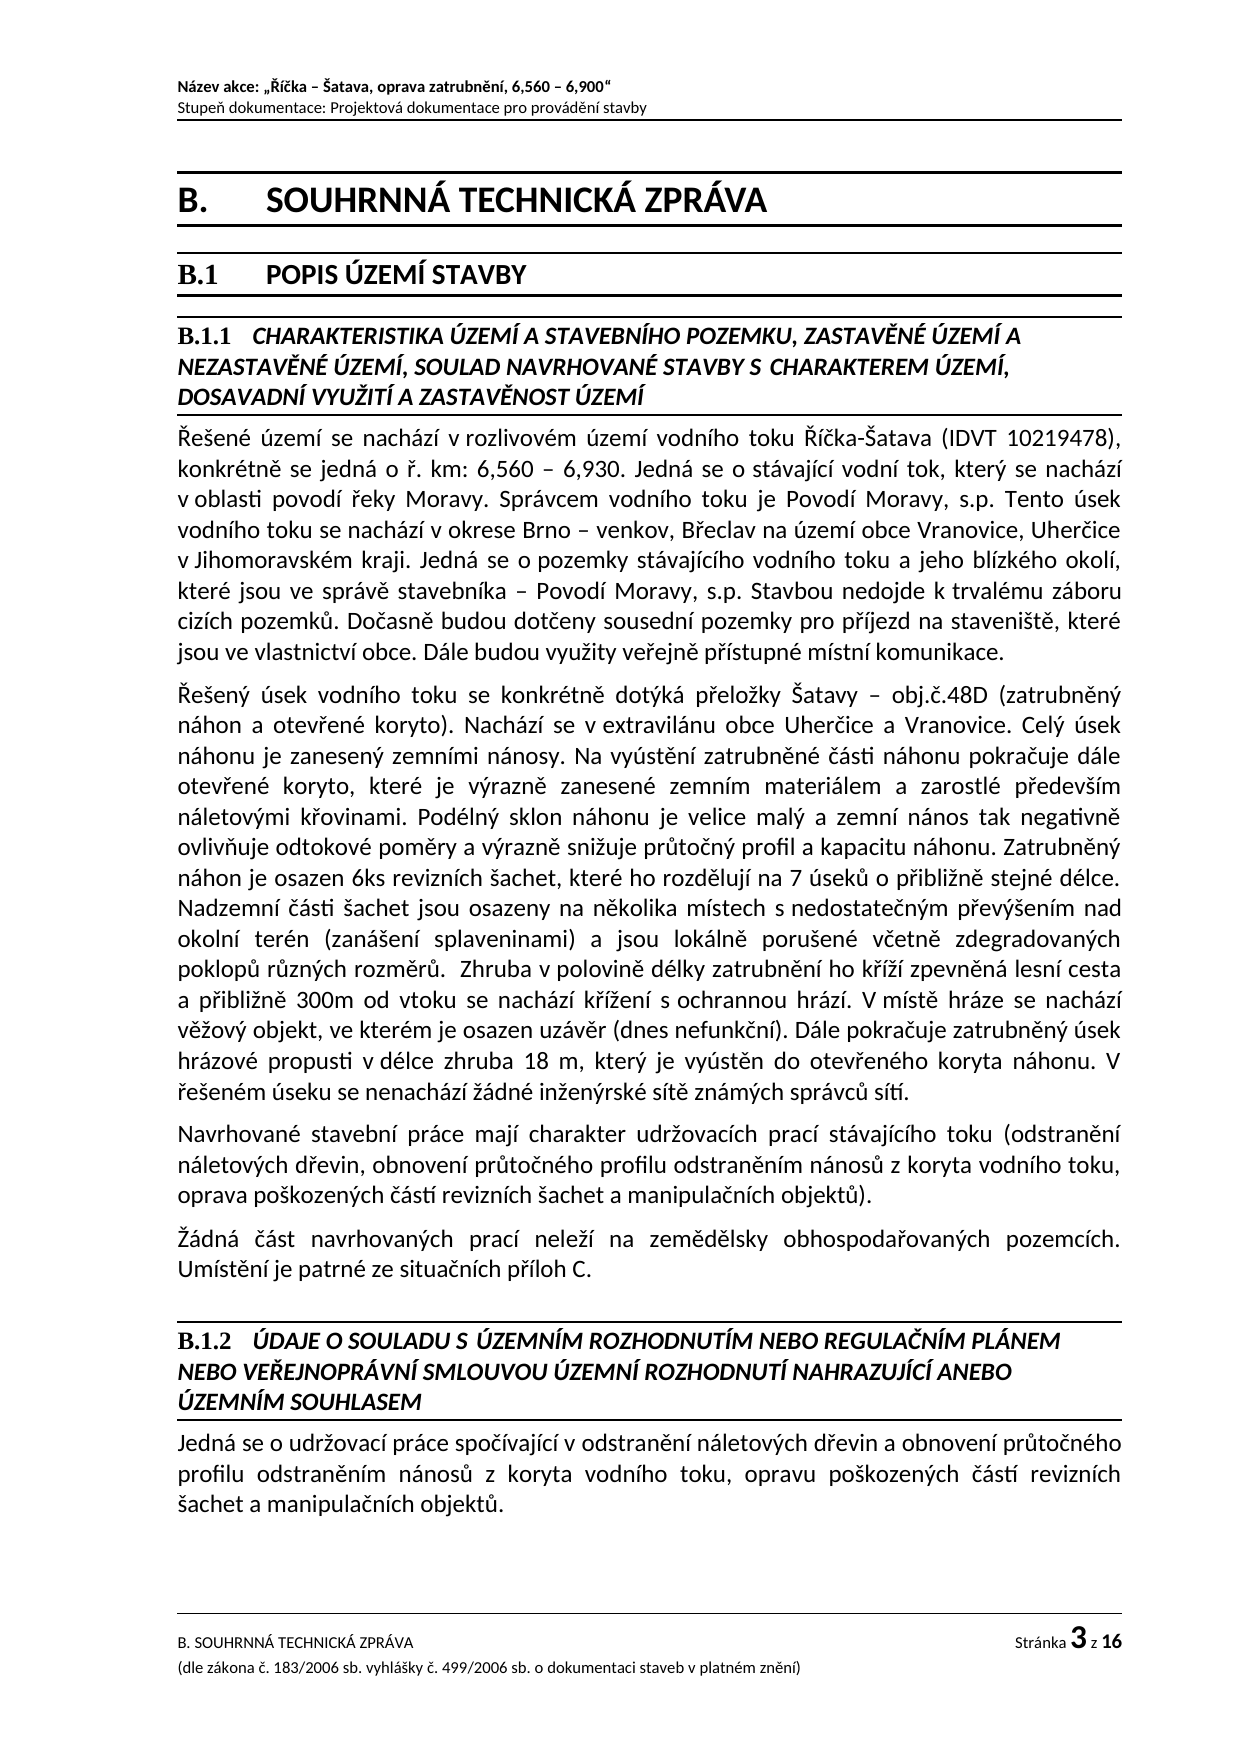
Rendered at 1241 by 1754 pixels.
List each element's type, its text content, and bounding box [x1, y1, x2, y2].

subtitle Popis území stavby [177, 254, 1122, 294]
subtitle SOUHRNNÁ TECHNICKÁ ZPRÁVA [177, 174, 1122, 224]
text Navrhované stavební práce mají charakter udržovacích prací stávajícího toku (odstranění náletových dřevin, obnovení průtočného profilu odstraněním nánosů z koryta vodního toku, oprava poškozených částí revizních šachet a manipulačních objektů). [177, 1119, 1122, 1210]
subtitle Charakteristika území a stavebního pozemku, zastavěné území a nezastavěné území, soulad navrhované stavby s charakterem území, dosavadní využití a zastavěnost území [177, 318, 1122, 414]
text Jedná se o udržovací práce spočívající v odstranění náletových dřevin a obnovení průtočného profilu odstraněním nánosů z koryta vodního toku, opravu poškozených částí revizních šachet a manipulačních objektů. [177, 1427, 1122, 1519]
subtitle Údaje o souladu s územním rozhodnutím nebo regulačním plánem nebo veřejnoprávní smlouvou územní rozhodnutí nahrazující anebo územním souhlasem [177, 1323, 1122, 1419]
text Žádná část navrhovaných prací neleží na zemědělsky obhospodařovaných pozemcích. Umístění je patrné ze situačních příloh C. [177, 1223, 1122, 1284]
text Řešené území se nachází v rozlivovém území vodního toku Říčka-Šatava (IDVT 10219478), konkrétně se jedná o ř. km: 6,560 – 6,930. Jedná se o stávající vodní tok, který se nachází v oblasti povodí řeky Moravy. Správcem vodního toku je Povodí Moravy, s.p. Tento úsek vodního toku se nachází v okrese Brno – venkov, Břeclav na území obce Vranovice, Uherčice v Jihomoravském kraji. Jedná se o pozemky stávajícího vodního toku a jeho blízkého okolí, které jsou ve správě stavebníka – Povodí Moravy, s.p. Stavbou nedojde k trvalému záboru cizích pozemků. Dočasně budou dotčeny sousední pozemky pro příjezd na staveniště, které jsou ve vlastnictví obce. Dále budou využity veřejně přístupné místní komunikace. [177, 422, 1122, 666]
text Řešený úsek vodního toku se konkrétně dotýká přeložky Šatavy – obj.č.48D (zatrubněný náhon a otevřené koryto). Nachází se v extravilánu obce Uherčice a Vranovice. Celý úsek náhonu je zanesený zemními nánosy. Na vyústění zatrubněné části náhonu pokračuje dále otevřené koryto, které je výrazně zanesené zemním materiálem a zarostlé především náletovými křovinami. Podélný sklon náhonu je velice malý a zemní nános tak negativně ovlivňuje odtokové poměry a výrazně snižuje průtočný profil a kapacitu náhonu. Zatrubněný náhon je osazen 6ks revizních šachet, které ho rozdělují na 7 úseků o přibližně stejné délce. Nadzemní části šachet jsou osazeny na několika místech s nedostatečným převýšením nad okolní terén (zanášení splaveninami) a jsou lokálně porušené včetně zdegradovaných poklopů různých rozměrů. Zhruba v polovině délky zatrubnění ho kříží zpevněná lesní cesta a přibližně 300m od vtoku se nachází křížení s ochrannou hrází. V místě hráze se nachází věžový objekt, ve kterém je osazen uzávěr (dnes nefunkční). Dále pokračuje zatrubněný úsek hrázové propusti v délce zhruba 18 m, který je vyústěn do otevřeného koryta náhonu. V řešeném úseku se nenachází žádné inženýrské sítě známých správců sítí. [177, 679, 1122, 1106]
